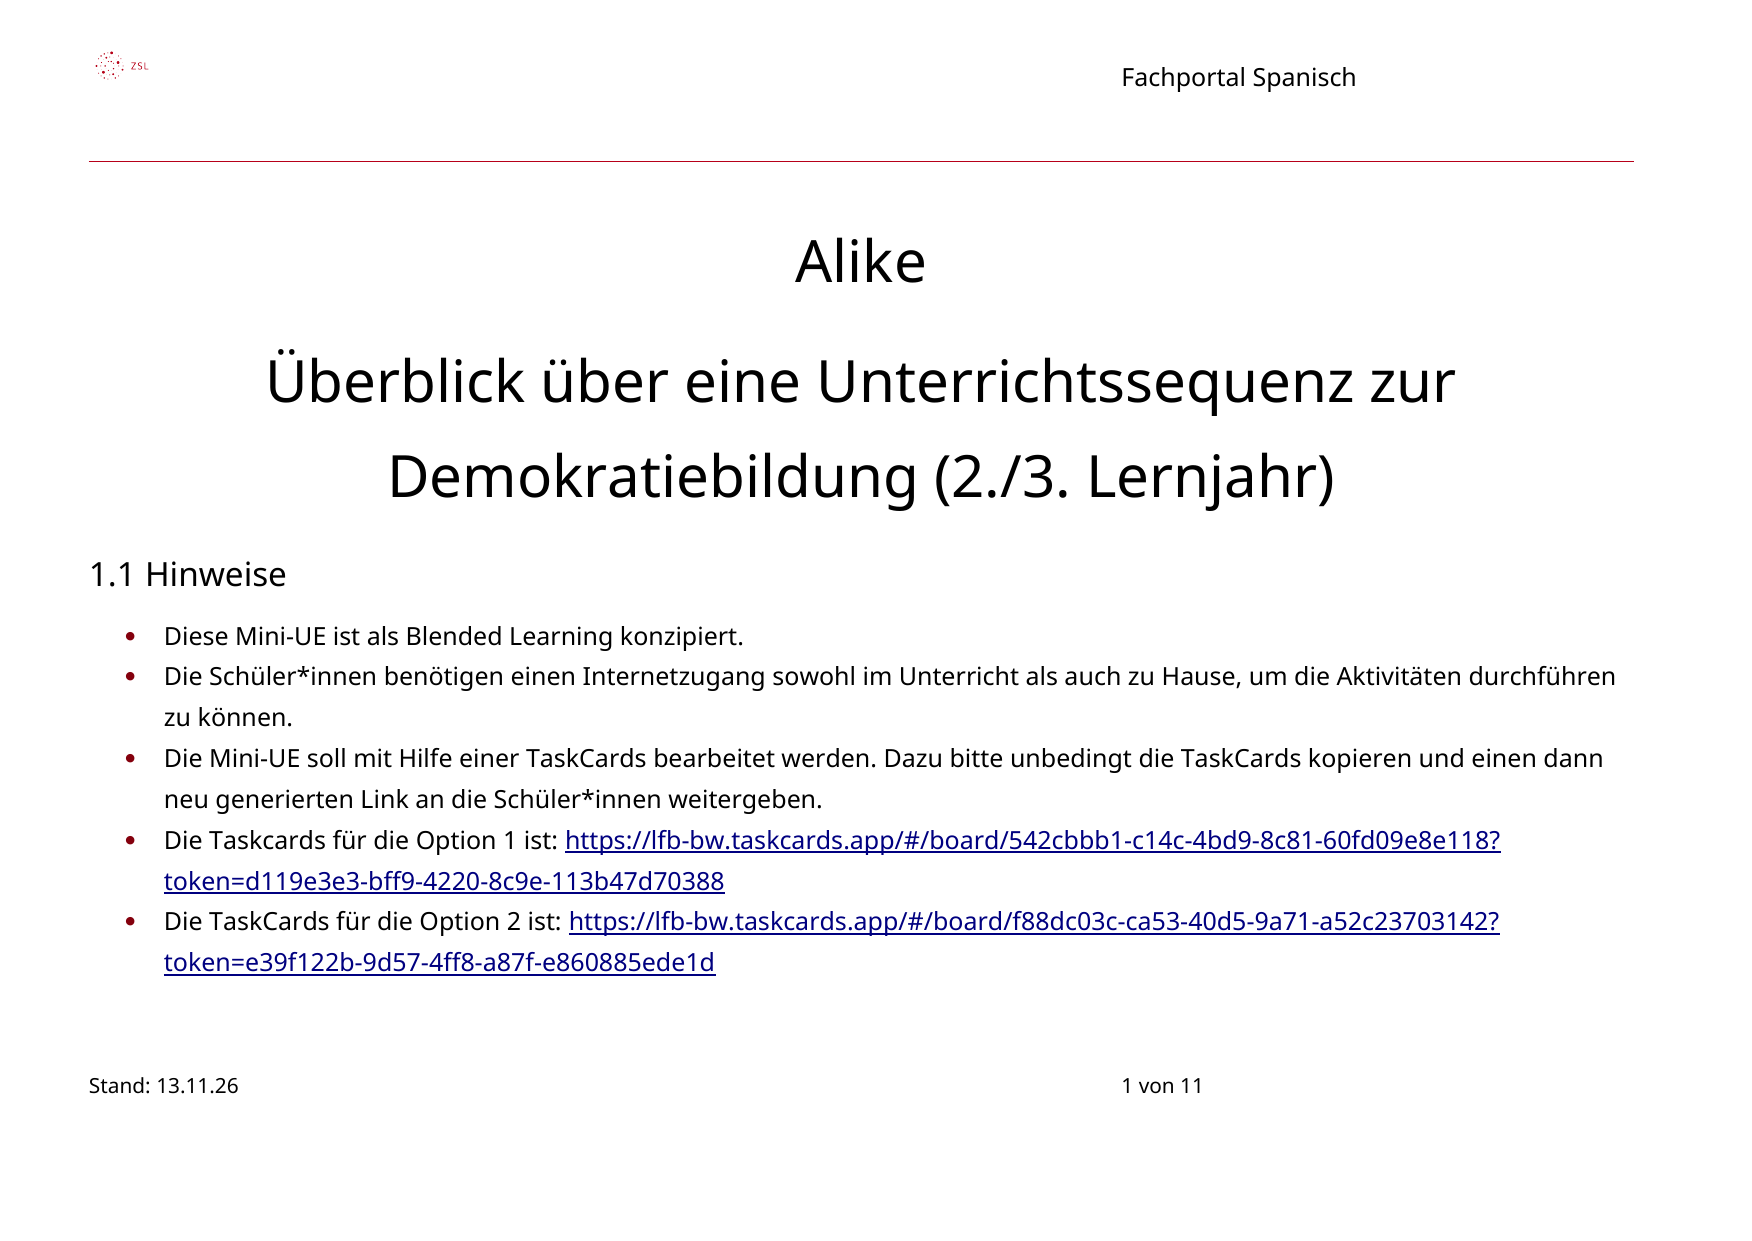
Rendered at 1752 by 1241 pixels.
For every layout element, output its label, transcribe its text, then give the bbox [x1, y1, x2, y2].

picture [88, 44, 156, 87]
text Diese Mini-UE ist als Blended Learning konzipiert. [126, 618, 1634, 652]
text Die Schüler*innen benötigen einen Internetzugang sowohl im Unterricht als auch zu Hause, um die Aktivitäten durchführen zu können. [126, 659, 1634, 734]
text Die Mini-UE soll mit Hilfe einer TaskCards bearbeitet werden. Dazu bitte unbedingt die TaskCards kopieren und einen dann neu generierten Link an die Schüler*innen weitergeben. [126, 741, 1634, 816]
title Überblick über eine Unterrichtssequenz zur Demokratiebildung (2./3. Lernjahr) [89, 281, 1634, 515]
subtitle Hinweise [89, 551, 1634, 597]
text Die TaskCards für die Option 2 ist: https://lfb-bw.taskcards.app/#/board/f88dc03c-ca53-40d5-9a71-a52c23703142?token=e39f122b-9d57-4ff8-a87f-e860885ede1d [126, 904, 1634, 979]
title Alike [89, 162, 1634, 281]
text Die Taskcards für die Option 1 ist: https://lfb-bw.taskcards.app/#/board/542cbbb1-c14c-4bd9-8c81-60fd09e8e118?token=d119e3e3-bff9-4220-8c9e-113b47d70388 [126, 822, 1634, 897]
